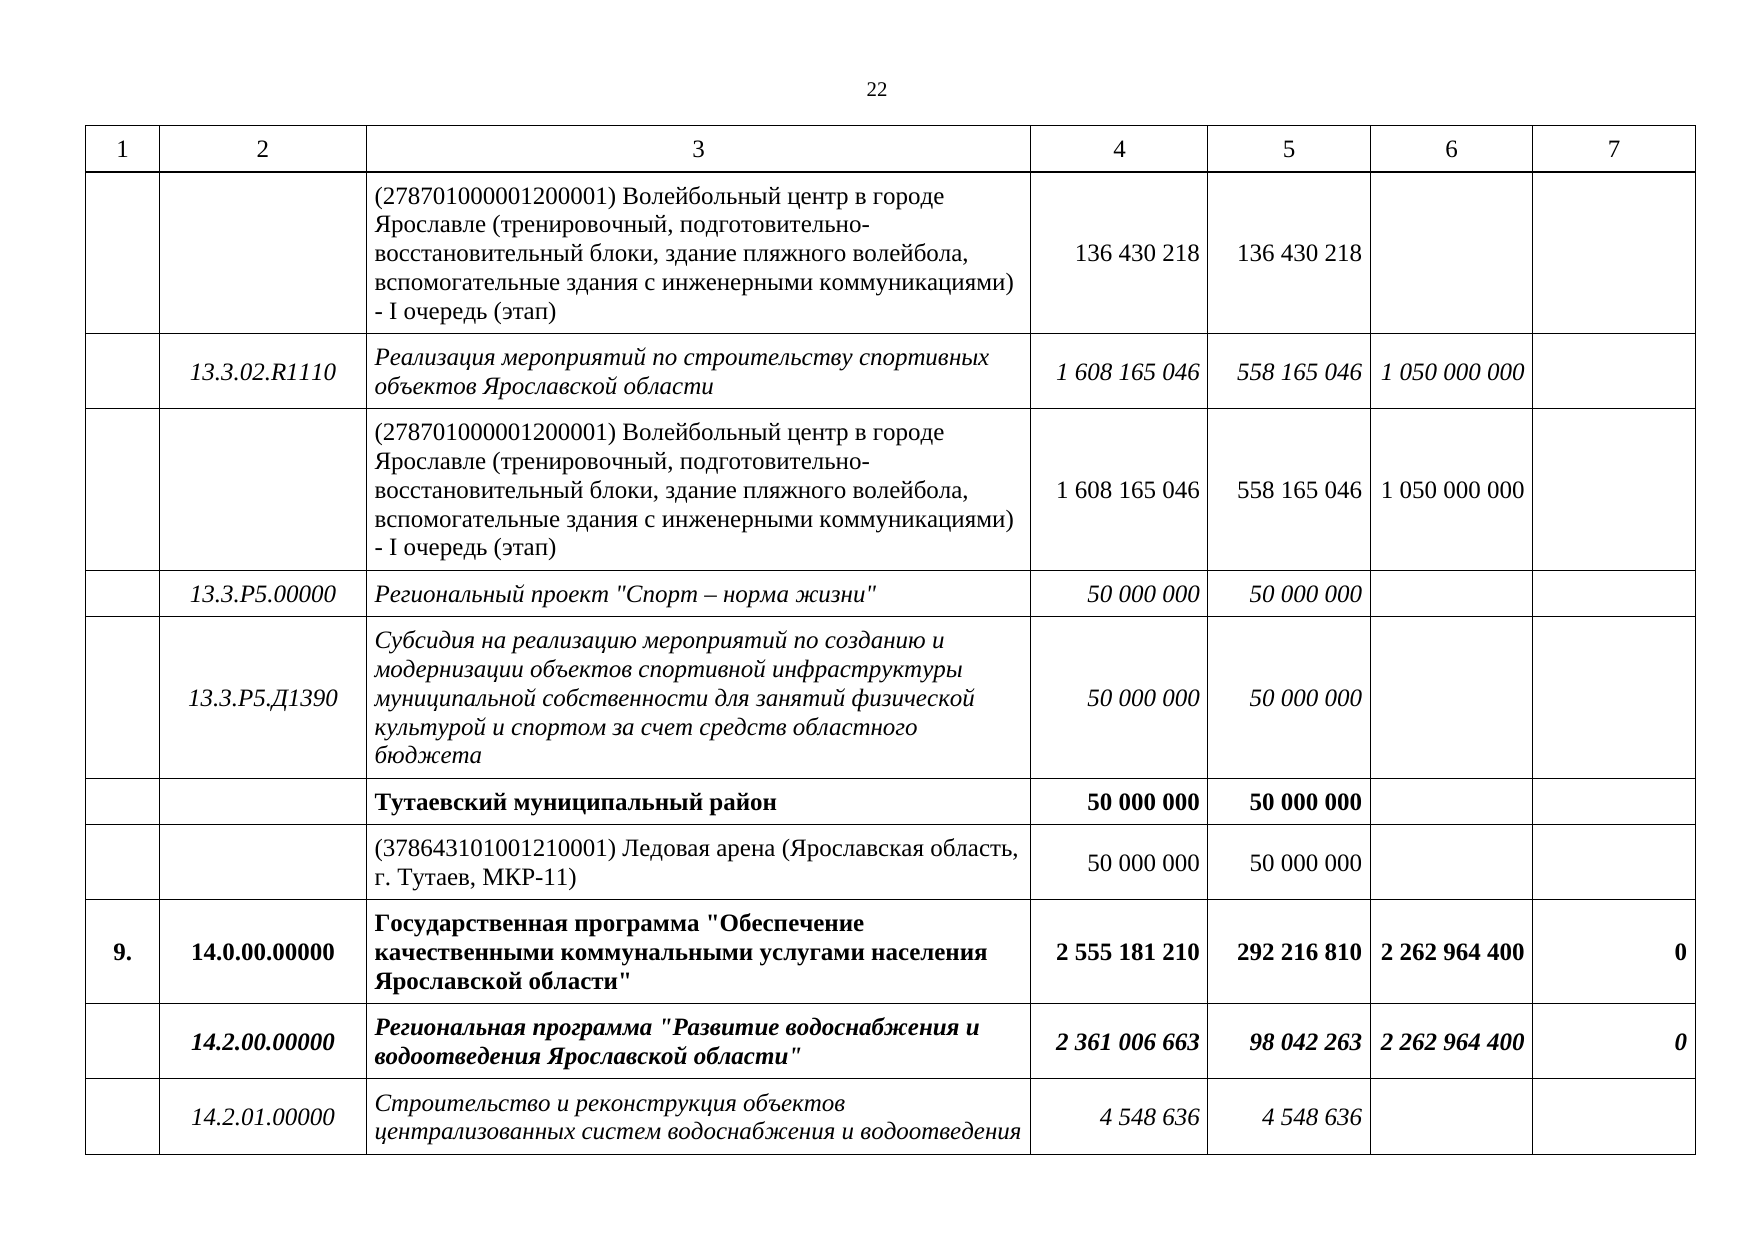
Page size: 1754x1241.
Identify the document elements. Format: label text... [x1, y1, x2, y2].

table_cell 14.0.00.00000 [160, 900, 366, 1003]
table_cell Строительство и реконструкция объектов централизованных систем водоснабжения и водоотведения [367, 1079, 1030, 1153]
table_header [86, 126, 159, 171]
table_cell 0 [1533, 900, 1695, 1003]
table_cell 50 000 000 [1031, 617, 1207, 777]
table_cell 1 608 165 046 [1031, 334, 1207, 408]
table_cell [1371, 825, 1532, 899]
table_cell 50 000 000 [1208, 571, 1370, 616]
table_cell [1533, 617, 1695, 777]
table_cell 14.2.00.00000 [160, 1004, 366, 1078]
table_header [1208, 126, 1370, 171]
table_cell 50 000 000 [1208, 779, 1370, 824]
table_cell 1 050 000 000 [1371, 409, 1532, 569]
table_cell [86, 1004, 159, 1078]
table_cell 136 430 218 [1208, 173, 1370, 333]
table_cell Региональная программа "Развитие водоснабжения и водоотведения Ярославской области" [367, 1004, 1030, 1078]
table_cell [1371, 571, 1532, 616]
table_cell [1533, 334, 1695, 408]
table_cell (378643101001210001) Ледовая арена (Ярославская область, г. Тутаев, МКР-11) [367, 825, 1030, 899]
table_cell [86, 173, 159, 333]
table_cell 558 165 046 [1208, 409, 1370, 569]
table_cell [86, 617, 159, 777]
table_cell [1533, 571, 1695, 616]
table_cell 2 361 006 663 [1031, 1004, 1207, 1078]
table_cell 4 548 636 [1208, 1079, 1370, 1153]
table_header [1031, 126, 1207, 171]
table_cell Реализация мероприятий по строительству спортивных объектов Ярославской области [367, 334, 1030, 408]
table_cell (278701000001200001) Волейбольный центр в городе Ярославле (тренировочный, подготовительно-восстановительный блоки, здание пляжного волейбола, вспомогательные здания с инженерными коммуникациями) - I очередь (этап) [367, 173, 1030, 333]
table_cell 136 430 218 [1031, 173, 1207, 333]
table_cell 2 262 964 400 [1371, 1004, 1532, 1078]
table_cell [160, 779, 366, 824]
table_cell [86, 334, 159, 408]
table_cell 14.2.01.00000 [160, 1079, 366, 1153]
table_cell 50 000 000 [1031, 825, 1207, 899]
table_cell 292 216 810 [1208, 900, 1370, 1003]
table_cell (278701000001200001) Волейбольный центр в городе Ярославле (тренировочный, подготовительно-восстановительный блоки, здание пляжного волейбола, вспомогательные здания с инженерными коммуникациями) - I очередь (этап) [367, 409, 1030, 569]
table_cell [86, 779, 159, 824]
table_cell [1371, 173, 1532, 333]
table_cell 50 000 000 [1208, 825, 1370, 899]
table_cell 50 000 000 [1031, 571, 1207, 616]
table_cell Субсидия на реализацию мероприятий по созданию и модернизации объектов спортивной инфраструктуры муниципальной собственности для занятий физической культурой и спортом за счет средств областного бюджета [367, 617, 1030, 777]
table_cell 2 555 181 210 [1031, 900, 1207, 1003]
table_cell Государственная программа "Обеспечение качественными коммунальными услугами населения Ярославской области" [367, 900, 1030, 1003]
table_cell [1371, 779, 1532, 824]
table_cell [86, 571, 159, 616]
table_cell 558 165 046 [1208, 334, 1370, 408]
table_cell 13.3.P5.Д1390 [160, 617, 366, 777]
table_cell [1533, 779, 1695, 824]
table_cell Региональный проект "Спорт – норма жизни" [367, 571, 1030, 616]
table_cell Тутаевский муниципальный район [367, 779, 1030, 824]
table_cell [1533, 173, 1695, 333]
table_cell 9. [86, 900, 159, 1003]
table_cell [86, 409, 159, 569]
table_cell 13.3.02.R1110 [160, 334, 366, 408]
table_cell [1371, 1079, 1532, 1153]
table_cell 13.3.P5.00000 [160, 571, 366, 616]
table_cell 50 000 000 [1208, 617, 1370, 777]
table_header [367, 126, 1030, 171]
table_cell [160, 173, 366, 333]
table_cell 4 548 636 [1031, 1079, 1207, 1153]
table_cell [1533, 1079, 1695, 1153]
table_cell 2 262 964 400 [1371, 900, 1532, 1003]
table_cell 1 050 000 000 [1371, 334, 1532, 408]
table_cell 0 [1533, 1004, 1695, 1078]
table_cell [86, 825, 159, 899]
table_cell [1371, 617, 1532, 777]
table_header [160, 126, 366, 171]
table_cell 98 042 263 [1208, 1004, 1370, 1078]
table_cell [160, 409, 366, 569]
table_cell 1 608 165 046 [1031, 409, 1207, 569]
table_header [1533, 126, 1695, 171]
table_cell 50 000 000 [1031, 779, 1207, 824]
table_cell [1533, 825, 1695, 899]
table_header [1371, 126, 1532, 171]
table_cell [86, 1079, 159, 1153]
table_cell [160, 825, 366, 899]
table_cell [1533, 409, 1695, 569]
